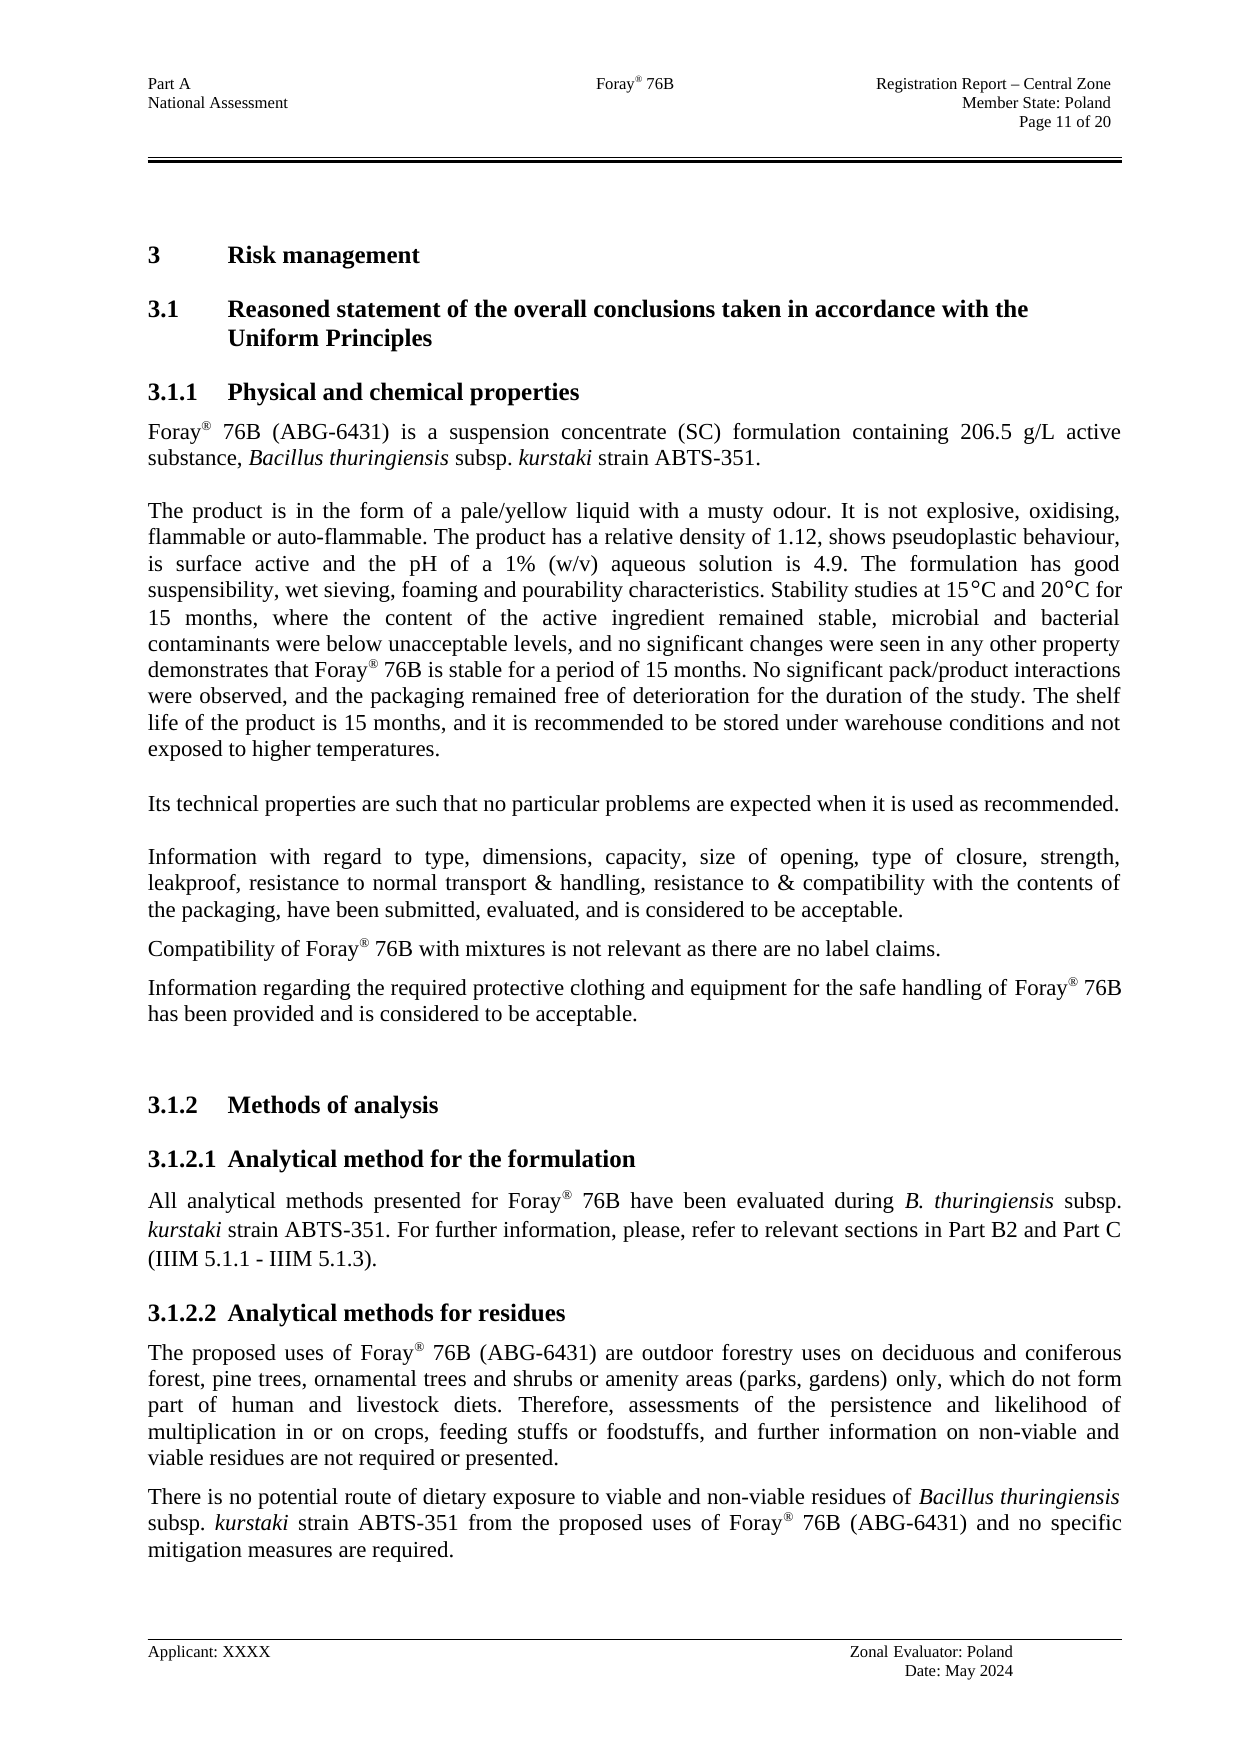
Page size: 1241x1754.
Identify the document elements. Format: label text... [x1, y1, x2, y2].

text 3.1 Reasoned statement of the overall conclusions taken in accordance with the Uniform Principles [148, 294, 1122, 352]
text 3.1.2.2 Analytical methods for residues [148, 1298, 1122, 1326]
text 3.1.2.1 Analytical method for the formulation [148, 1144, 1122, 1173]
text There is no potential route of dietary exposure to viable and non-viable residues of Bacillus thuringiensis subsp. kurstaki strain ABTS-351 from the proposed uses of Foray® 76B (ABG-6431) and no specific mitigation measures are required. [148, 1483, 1122, 1562]
text The proposed uses of Foray® 76B (ABG-6431) are outdoor forestry uses on deciduous and coniferous forest, pine trees, ornamental trees and shrubs or amenity areas (parks, gardens) only, which do not form part of human and livestock diets. Therefore, assessments of the persistence and likelihood of multiplication in or on crops, feeding stuffs or foodstuffs, and further information on non-viable and viable residues are not required or presented. [148, 1339, 1122, 1471]
text Foray® 76B (ABG-6431) is a suspension concentrate (SC) formulation containing 206.5 g/L active substance, Bacillus thuringiensis subsp. kurstaki strain ABTS-351. [148, 418, 1122, 471]
text Compatibility of Foray® 76B with mixtures is not relevant as there are no label claims. [148, 935, 1122, 961]
text Its technical properties are such that no particular problems are expected when it is used as recommended. [148, 790, 1122, 817]
text 3.1.2 Methods of analysis [148, 1090, 1122, 1119]
text Information regarding the required protective clothing and equipment for the safe handling of Foray® 76B has been provided and is considered to be acceptable. [148, 973, 1122, 1026]
text 3.1.1 Physical and chemical properties [148, 377, 1122, 405]
text All analytical methods presented for Foray® 76B have been evaluated during B. thuringiensis subsp. kurstaki strain ABTS-351. For further information, please, refer to relevant sections in Part B2 and Part C (IIIM 5.1.1 - IIIM 5.1.3). [148, 1185, 1122, 1273]
text 3 Risk management [148, 240, 1122, 269]
text The product is in the form of a pale/yellow liquid with a musty odour. It is not explosive, oxidising, flammable or auto-flammable. The product has a relative density of 1.12, shows pseudoplastic behaviour, is surface active and the pH of a 1% (w/v) aqueous solution is 4.9. The formulation has good suspensibility, wet sieving, foaming and pourability characteristics. Stability studies at 15C and 20C for 15 months, where the content of the active ingredient remained stable, microbial and bacterial contaminants were below unacceptable levels, and no significant changes were seen in any other property demonstrates that Foray® 76B is stable for a period of 15 months. No significant pack/product interactions were observed, and the packaging remained free of deterioration for the duration of the study. The shelf life of the product is 15 months, and it is recommended to be stored under warehouse conditions and not exposed to higher temperatures. [148, 497, 1122, 762]
text Information with regard to type, dimensions, capacity, size of opening, type of closure, strength, leakproof, resistance to normal transport & handling, resistance to & compatibility with the contents of the packaging, have been submitted, evaluated, and is considered to be acceptable. [148, 843, 1122, 922]
